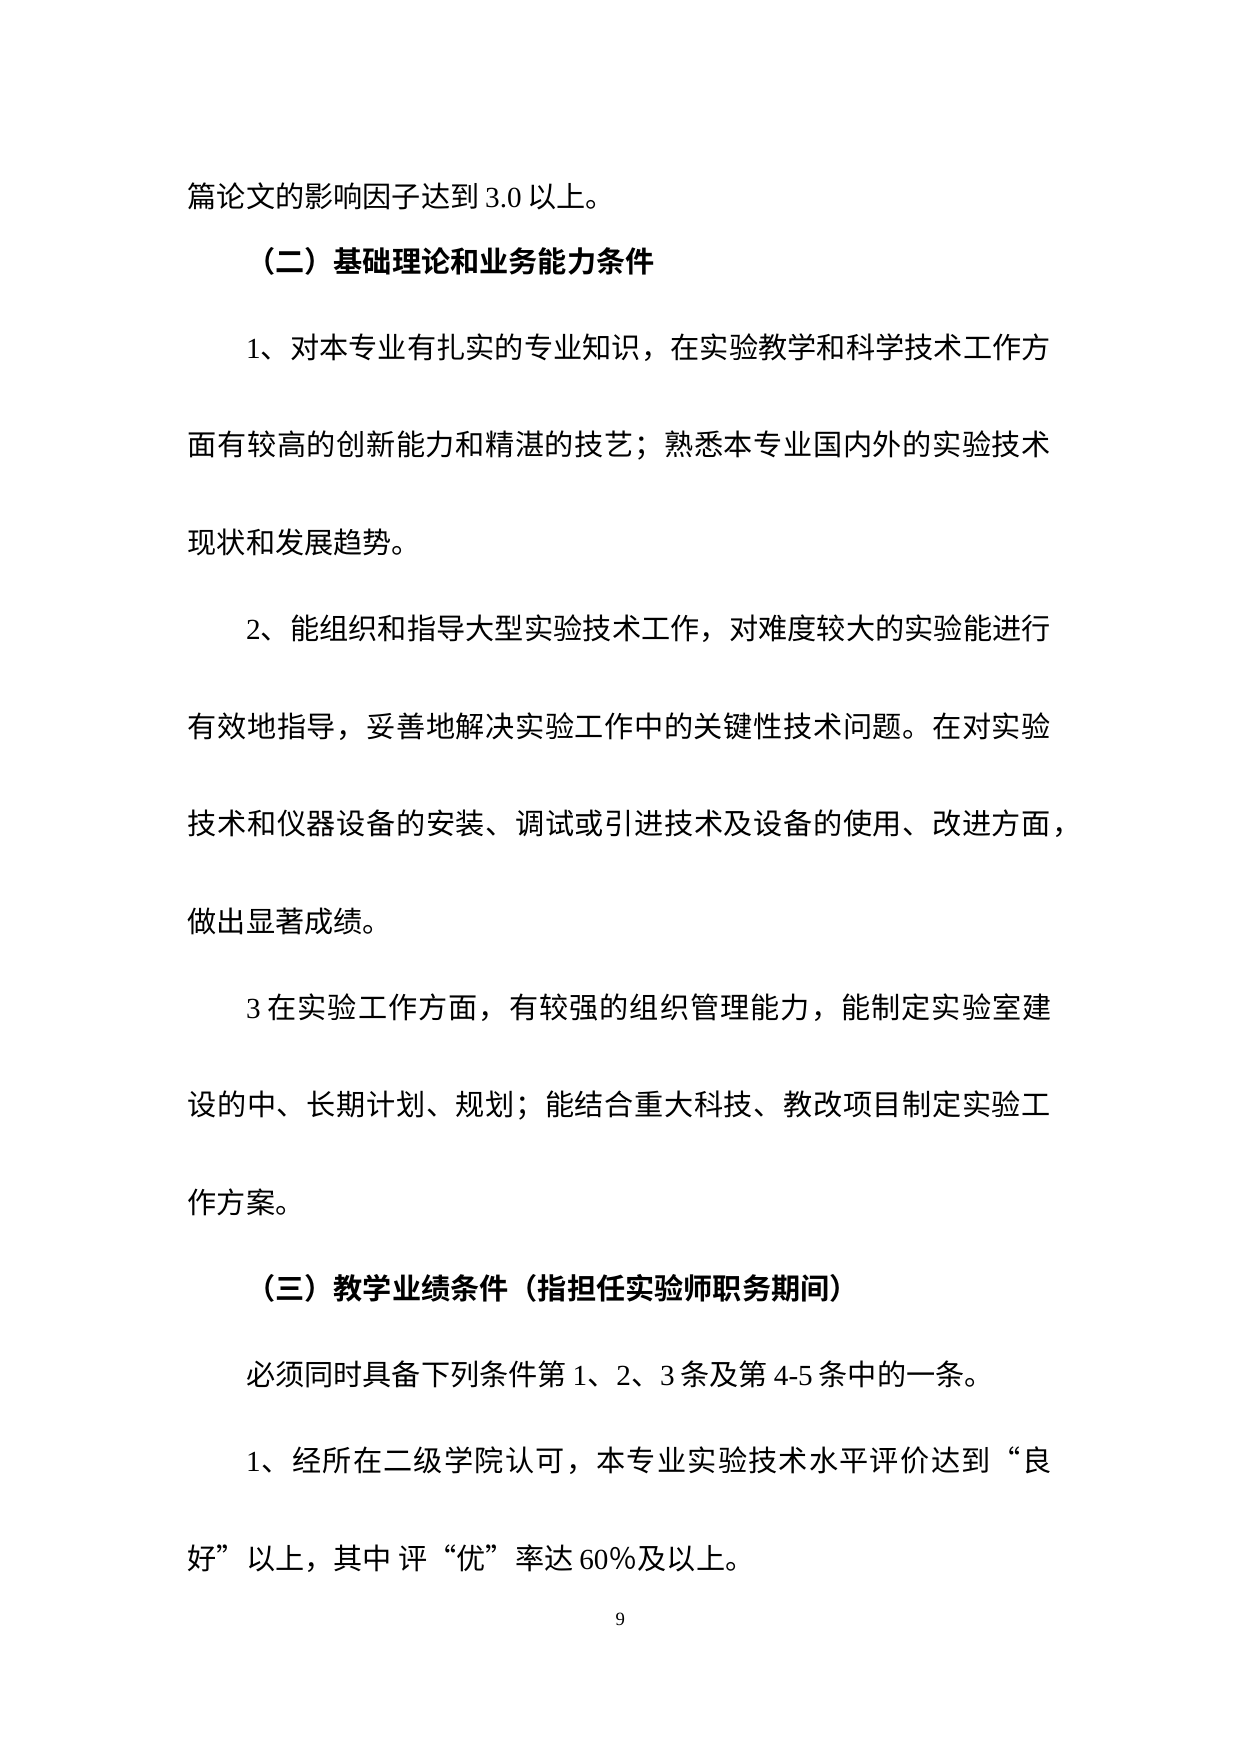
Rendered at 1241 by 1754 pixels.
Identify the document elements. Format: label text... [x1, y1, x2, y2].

text 1、对本专业有扎实的专业知识，在实验教学和科学技术工作方面有较高的创新能力和精湛的技艺；熟悉本专业国内外的实验技术现状和发展趋势。 [187, 313, 1053, 573]
text 3在实验工作方面，有较强的组织管理能力，能制定实验室建设的中、长期计划、规划；能结合重大科技、教改项目制定实验工作方案。 [187, 973, 1053, 1233]
text 2、能组织和指导大型实验技术工作，对难度较大的实验能进行有效地指导，妥善地解决实验工作中的关键性技术问题。在对实验技术和仪器设备的安装、调试或引进技术及设备的使用、改进方面，做出显著成绩。 [187, 594, 1053, 952]
text （三）教学业绩条件（指担任实验师职务期间） [246, 1254, 1053, 1319]
text 必须同时具备下列条件第1、2、3条及第4-5条中的一条。 [187, 1340, 1053, 1405]
text 1、经所在二级学院认可，本专业实验技术水平评价达到“良好”以上，其中 评“优”率达60％及以上。 [187, 1426, 1053, 1589]
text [187, 162, 1053, 227]
text （二）基础理论和业务能力条件 [246, 227, 1053, 292]
